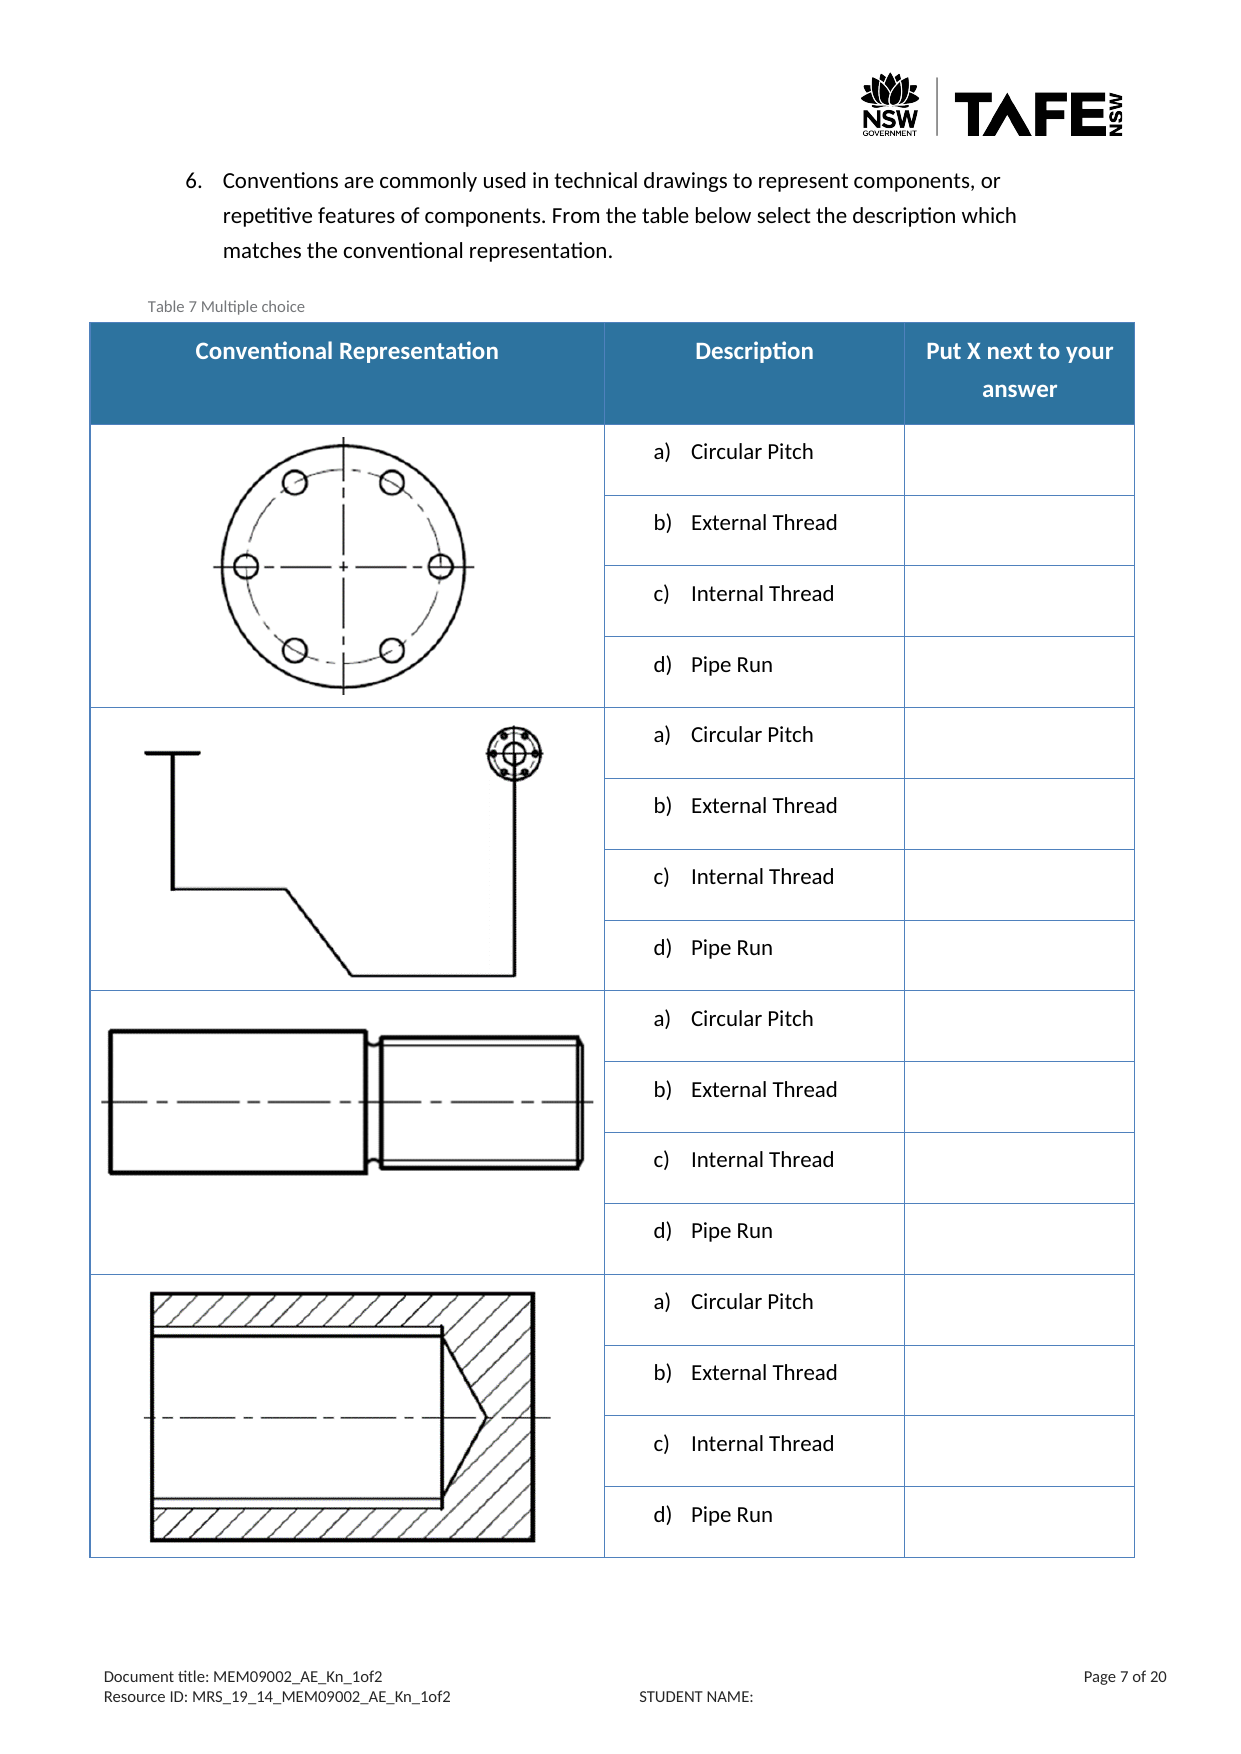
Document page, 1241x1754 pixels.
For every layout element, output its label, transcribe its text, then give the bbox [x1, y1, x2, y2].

table_cell [905, 637, 1134, 707]
table_cell Internal Thread [605, 850, 904, 919]
picture [142, 720, 553, 990]
table_cell [905, 425, 1134, 494]
table_cell [91, 1275, 604, 1557]
table_header Conventional Representation [91, 323, 604, 424]
table_header Description [605, 323, 904, 424]
table_cell [905, 496, 1134, 565]
table_cell [905, 1346, 1134, 1415]
table_cell [905, 708, 1134, 778]
table_cell [91, 991, 604, 1274]
table_cell Circular Pitch [605, 991, 904, 1061]
table_cell Circular Pitch [605, 1275, 904, 1344]
table_cell Circular Pitch [605, 708, 904, 778]
table_cell [905, 991, 1134, 1061]
table_cell [91, 708, 604, 990]
table_cell [905, 850, 1134, 919]
picture [861, 71, 1123, 137]
picture [143, 1287, 551, 1550]
table_cell Pipe Run [605, 921, 904, 990]
table_cell External Thread [605, 1346, 904, 1415]
table_cell Internal Thread [605, 1133, 904, 1203]
table_cell Internal Thread [605, 1416, 904, 1486]
table_cell [905, 779, 1134, 849]
table_cell [905, 1204, 1134, 1274]
table_cell Internal Thread [605, 566, 904, 636]
table_header Put X next to your answer [905, 323, 1134, 424]
table_cell External Thread [605, 779, 904, 849]
list Conventions are commonly used in technical drawings to represent components, or repetitive features of components. From the table below select the description which matches the conventional representation. [185, 167, 1092, 264]
table_cell [905, 1062, 1134, 1132]
table_cell Circular Pitch [605, 425, 904, 494]
table_cell Pipe Run [605, 1204, 904, 1274]
table_cell External Thread [605, 496, 904, 565]
table_cell [905, 1275, 1134, 1344]
table_cell [905, 1416, 1134, 1486]
table_cell External Thread [605, 1062, 904, 1132]
picture [101, 1003, 594, 1187]
table_cell Pipe Run [605, 637, 904, 707]
table_cell [905, 1133, 1134, 1203]
picture [208, 437, 487, 695]
table_cell [91, 425, 604, 707]
table_cell [905, 921, 1134, 990]
table_cell Pipe Run [605, 1487, 904, 1557]
text Table 7 Multiple choice [148, 297, 1092, 317]
table_cell [905, 566, 1134, 636]
table_cell [905, 1487, 1134, 1557]
